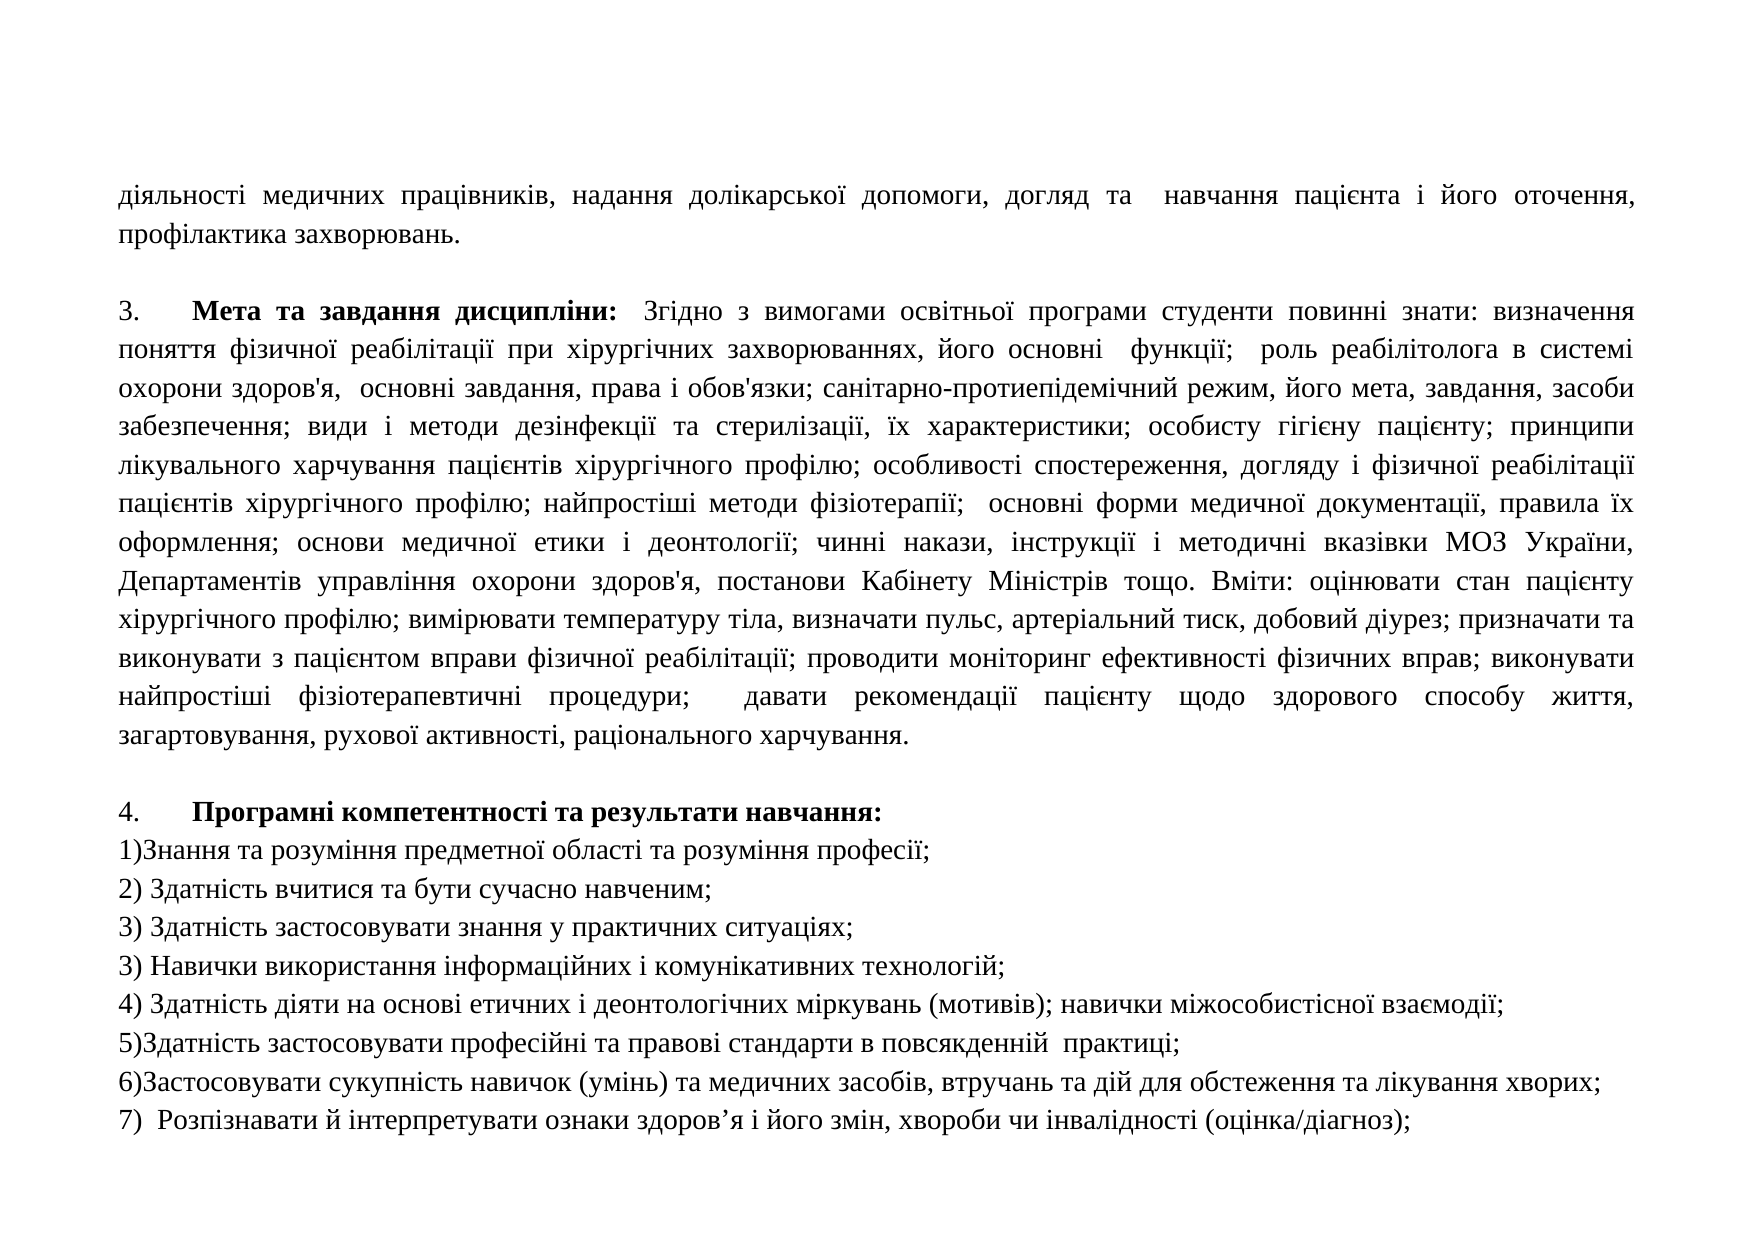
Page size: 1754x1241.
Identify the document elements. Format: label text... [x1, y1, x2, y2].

list 1)Знання та розуміння предметної області та розуміння професії; [118, 832, 1636, 866]
list 7) Розпізнавати й інтерпретувати ознаки здоров’я і його змін, хвороби чи інвалідності (оцінка/діагноз); [118, 1102, 1636, 1136]
list 2) Здатність вчитися та бути сучасно навченим; [118, 871, 1636, 904]
list 3) Навички використання інформаційних і комунікативних технологій; [118, 948, 1636, 982]
list Мета та завдання дисципліни: Згідно з вимогами освітньої програми студенти повинні знати: визначення поняття фізичної реабілітації при хірургічних захворюваннях, його основні функції; роль реабілітолога в системі охорони здоров'я, основні завдання, права і обов'язки; санітарно-протиепідемічний режим, його мета, завдання, засоби забезпечення; види і методи дезінфекції та стерилізації, їх характеристики; особисту гігієну пацієнту; принципи лікувального харчування пацієнтів хірургічного профілю; особливості спостереження, догляду і фізичної реабілітації пацієнтів хірургічного профілю; найпростіші методи фізіотерапії; основні форми медичної документації, правила їх оформлення; основи медичної етики і деонтології; чинні накази, інструкції і методичні вказівки МОЗ України, Департаментів управління охорони здоров'я, постанови Кабінету Міністрів тощо. Вміти: оцінювати стан пацієнту хірургічного профілю; вимірювати температуру тіла, визначати пульс, артеріальний тиск, добовий діурез; призначати та виконувати з пацієнтом вправи фізичної реабілітації; проводити моніторинг ефективності фізичних вправ; виконувати найпростіші фізіотерапевтичні процедури; давати рекомендації пацієнту щодо здорового способу життя, загартовування, рухової активності, раціонального харчування. [118, 293, 1636, 750]
list 5)Здатність застосовувати професійні та правові стандарти в повсякденній практиці; [118, 1025, 1636, 1059]
list 3) Здатність застосовувати знання у практичних ситуаціях; [118, 909, 1636, 943]
list 6)Застосовувати сукупність навичок (умінь) та медичних засобів, втручань та дій для обстеження та лікування хворих; [118, 1064, 1636, 1097]
list Програмні компетентності та результати навчання: [118, 794, 1636, 827]
list 4) Здатність діяти на основі етичних і деонтологічних міркувань (мотивів); навички міжособистісної взаємодії; [118, 987, 1636, 1020]
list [118, 177, 1636, 249]
